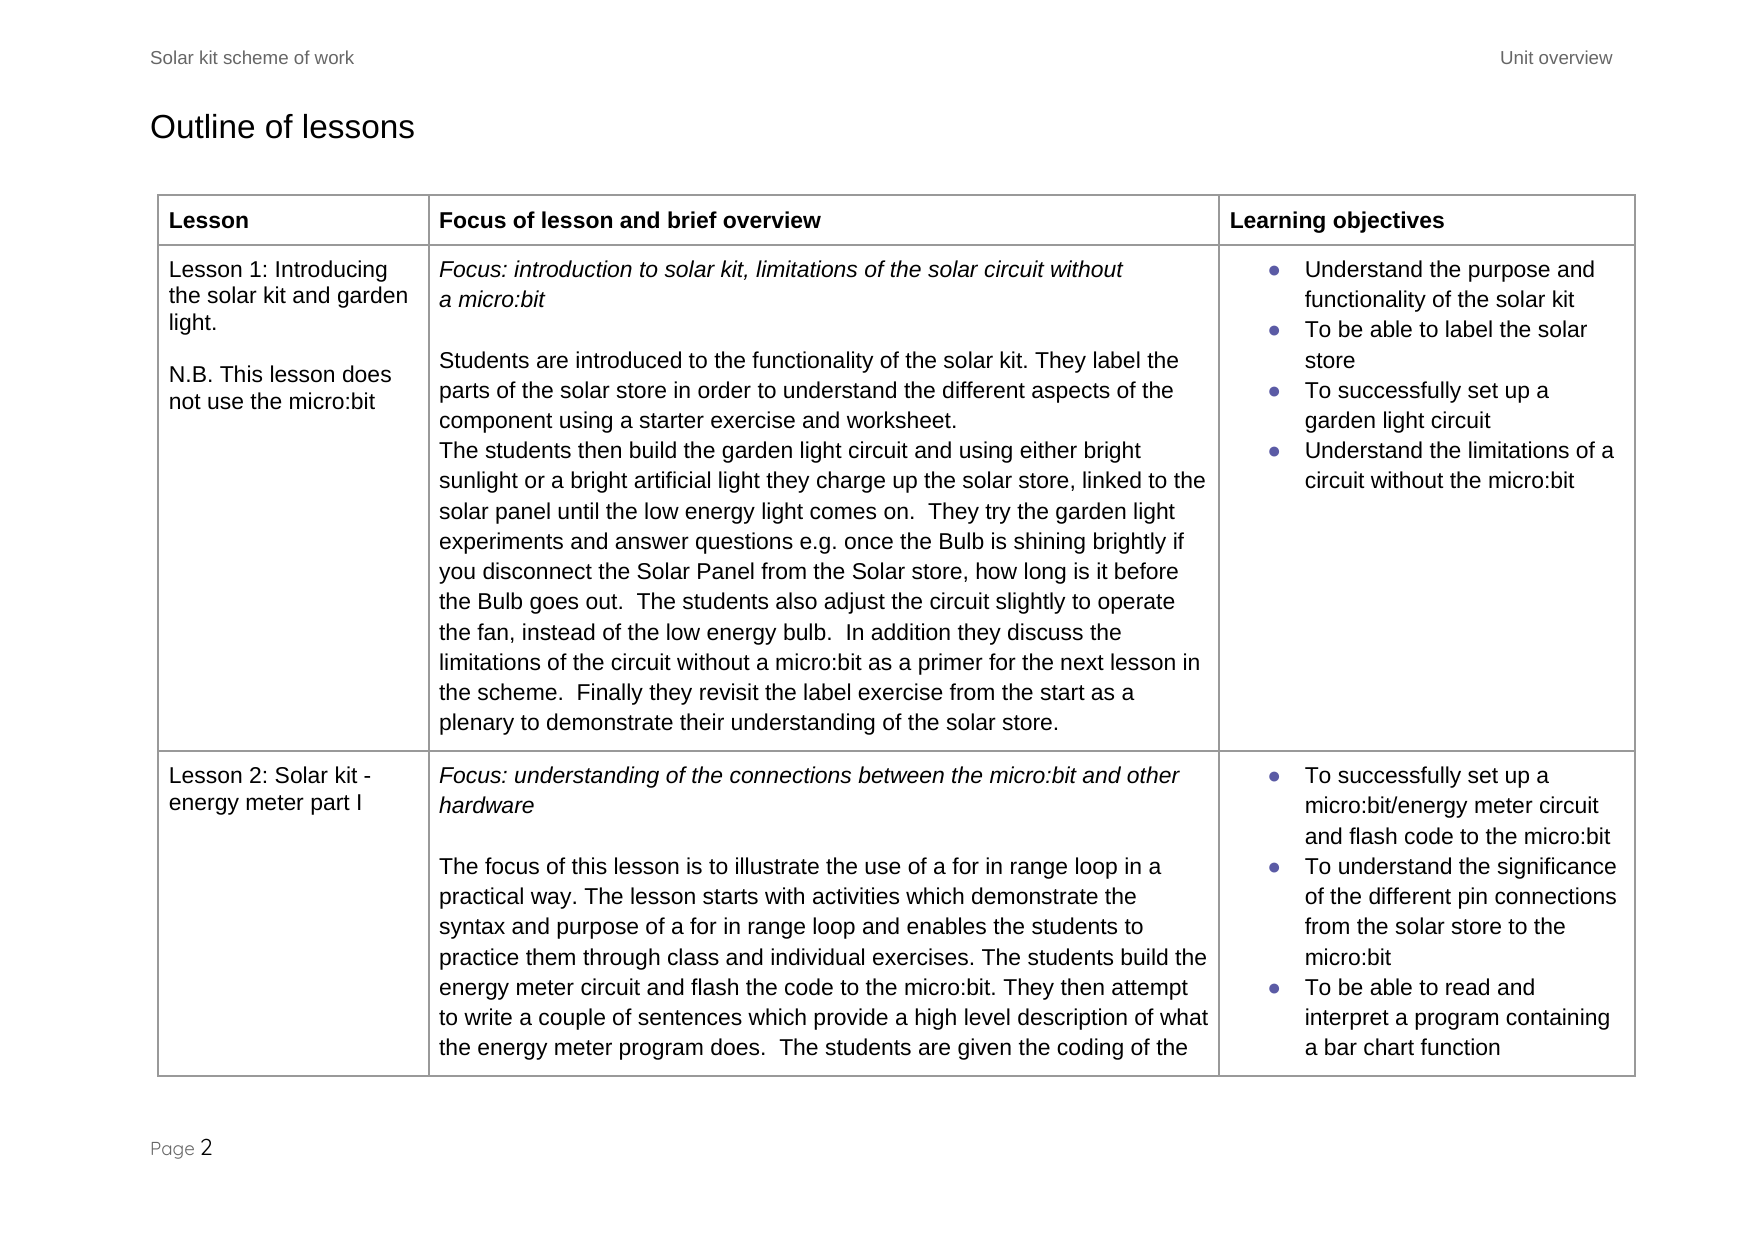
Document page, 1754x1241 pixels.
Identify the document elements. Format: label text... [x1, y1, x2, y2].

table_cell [1220, 752, 1634, 1075]
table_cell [430, 752, 1218, 1075]
table_header Focus of lesson and brief overview [430, 196, 1218, 243]
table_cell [159, 752, 428, 1075]
subtitle Outline of lessons [150, 107, 1604, 146]
table_header Learning objectives [1220, 196, 1634, 243]
table_cell Focus: introduction to solar kit, limitations of the solar circuit without a micro:bit Students are introduced to the functionality of the solar kit. They label the parts of the solar store in order to understand the different aspects of the component using a starter exercise and worksheet. The students then build the garden light circuit and using either bright sunlight or a bright artificial light they charge up the solar store, linked to the solar panel until the low energy light comes on. They try the garden light experiments and answer questions e.g. once the Bulb is shining brightly if you disconnect the Solar Panel from the Solar store, how long is it before the Bulb goes out. The students also adjust the circuit slightly to operate the fan, instead of the low energy bulb. In addition they discuss the limitations of the circuit without a micro:bit as a primer for the next lesson in the scheme. Finally they revisit the label exercise from the start as a plenary to demonstrate their understanding of the solar store. [430, 246, 1218, 750]
table_header Lesson [159, 196, 428, 243]
table_cell Lesson 1: Introducing the solar kit and garden light. N.B. This lesson does not use the micro:bit [159, 246, 428, 750]
table_cell Understand the purpose and functionality of the solar kit To be able to label the solar store To successfully set up a garden light circuit Understand the limitations of a circuit without the micro:bit [1220, 246, 1634, 750]
